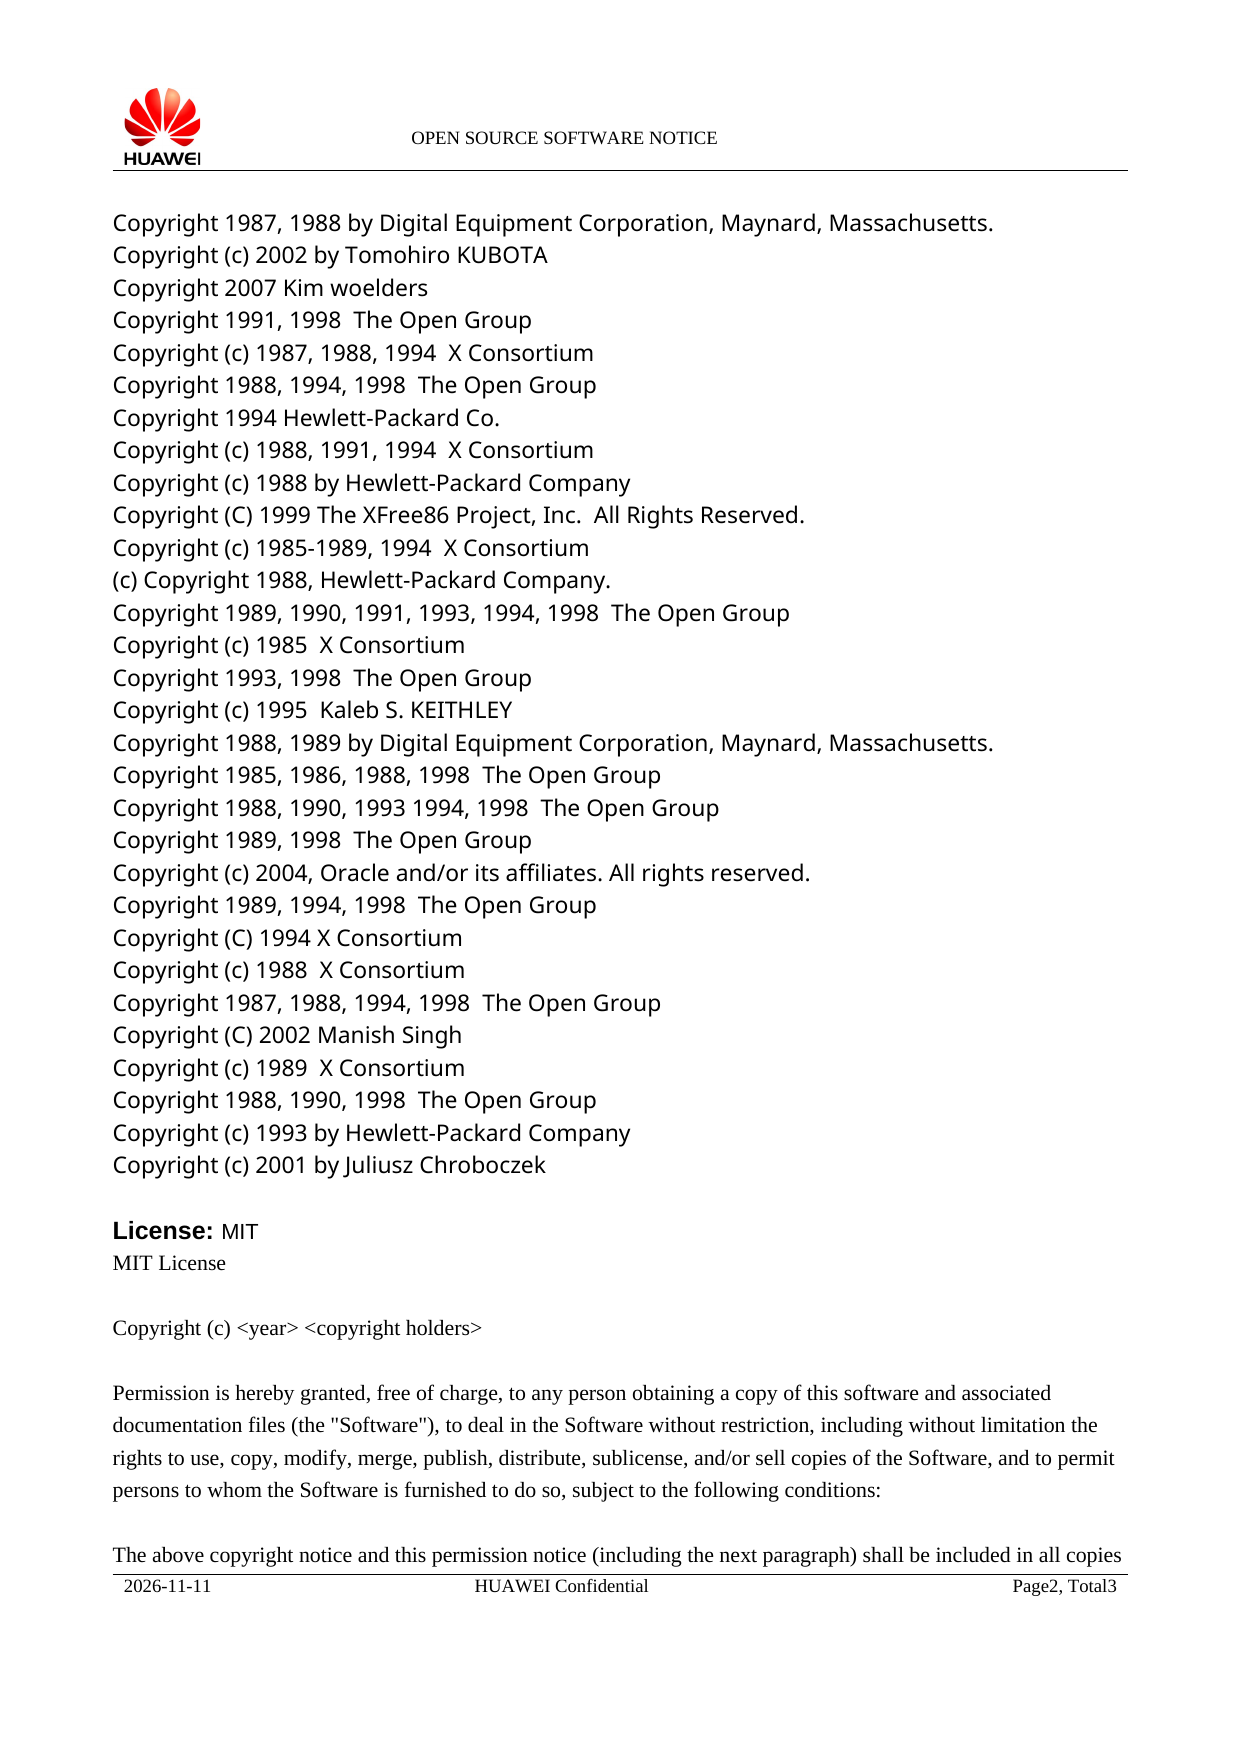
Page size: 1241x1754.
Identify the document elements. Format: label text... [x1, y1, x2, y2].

text License: MIT [112, 1214, 1128, 1246]
picture [124, 88, 201, 165]
